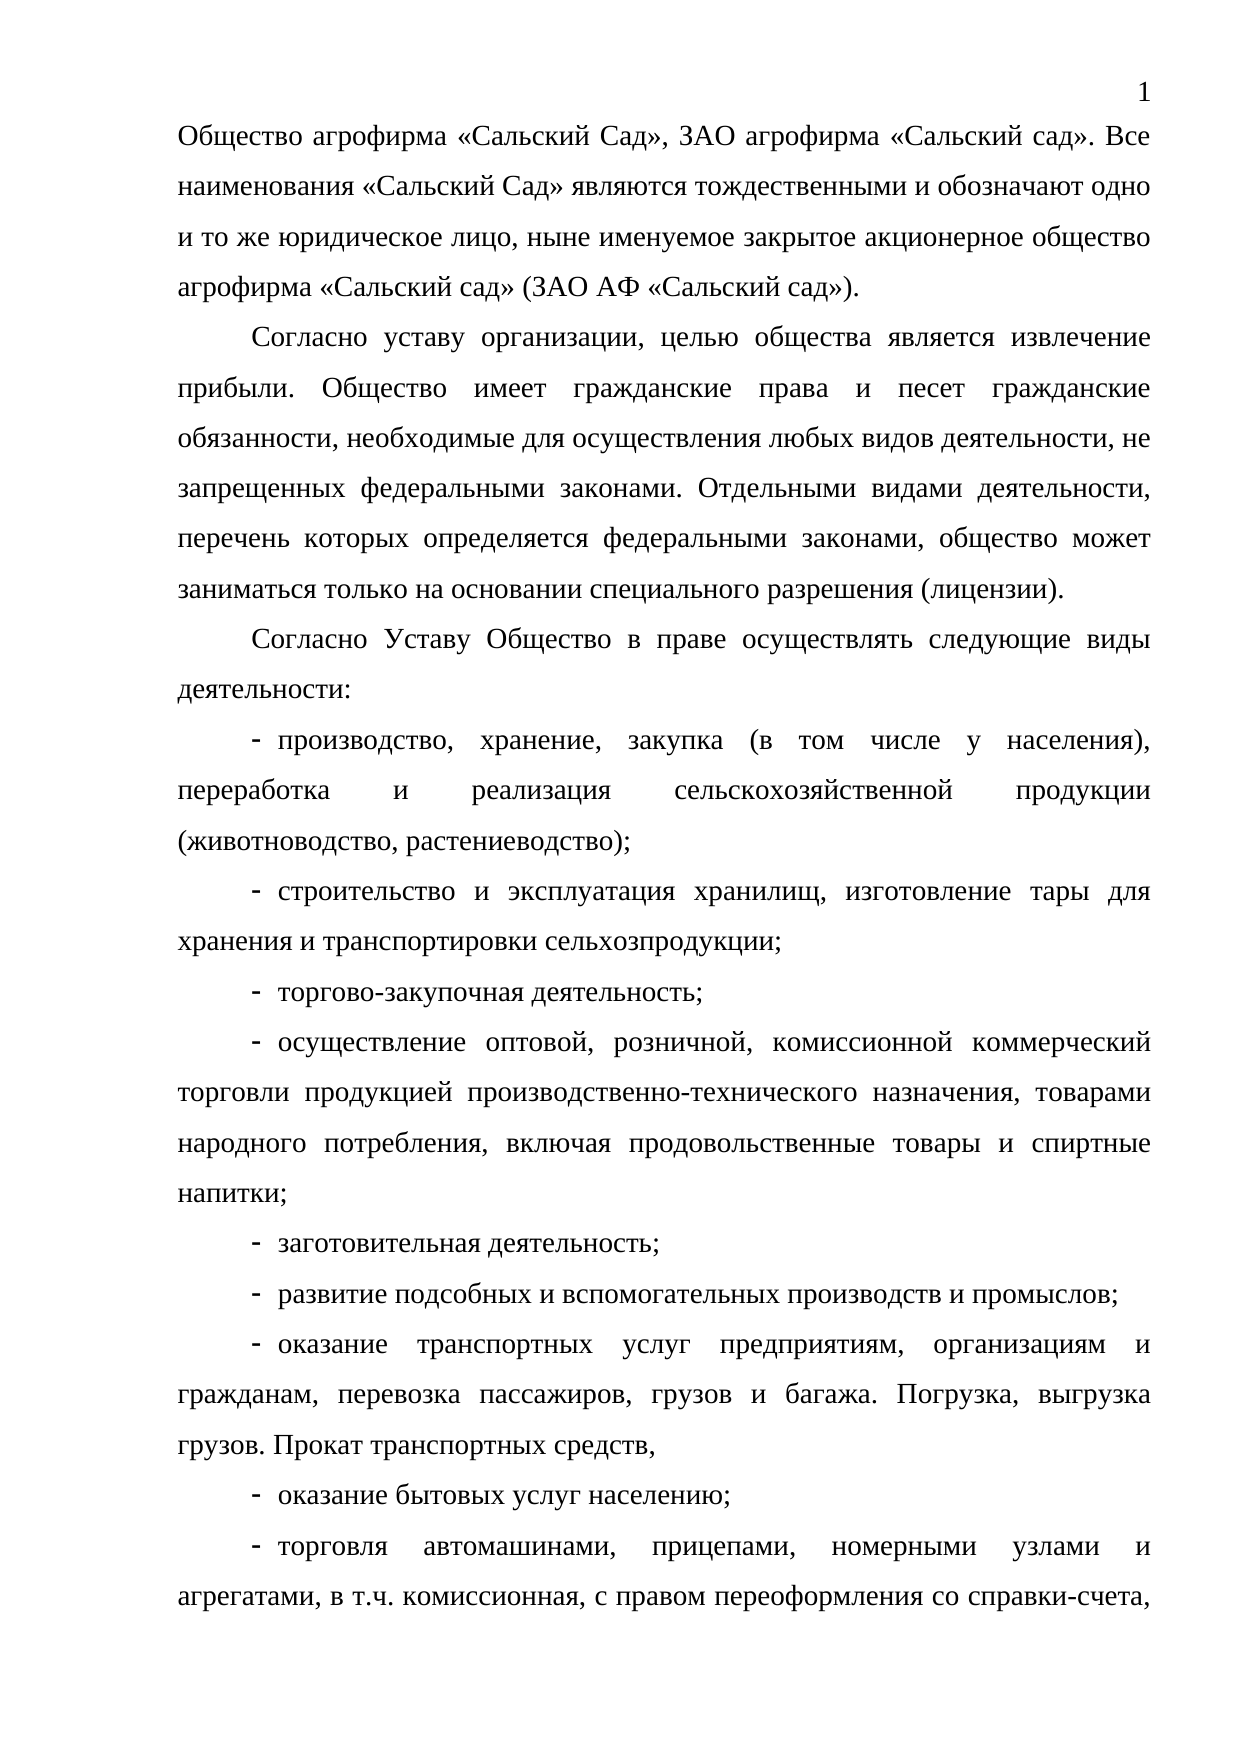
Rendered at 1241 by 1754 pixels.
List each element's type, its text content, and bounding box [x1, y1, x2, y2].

list торгово-закупочная деятельность; [177, 974, 1152, 1007]
text Согласно Уставу Общество в праве осуществлять следующие виды деятельности: [177, 621, 1152, 705]
list оказание бытовых услуг населению; [177, 1477, 1152, 1511]
list осуществление оптовой, розничной, комиссионной коммерческий торговли продукцией производственно-технического назначения, товарами народного потребления, включая продовольственные товары и спиртные напитки; [177, 1024, 1152, 1209]
list заготовительная деятельность; [177, 1225, 1152, 1259]
list строительство и эксплуатация хранилищ, изготовление тары для хранения и транспортировки сельхозпродукции; [177, 873, 1152, 957]
list развитие подсобных и вспомогательных производств и промыслов; [177, 1276, 1152, 1309]
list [177, 1528, 1152, 1612]
list производство, хранение, закупка (в том числе у населения), переработка и реализация сельскохозяйственной продукции (животноводство, растениеводство); [177, 722, 1152, 856]
text Согласно уставу организации, целью общества является извлечение прибыли. Общество имеет гражданские права и песет гражданские обязанности, необходимые для осуществления любых видов деятельности, не запрещенных федеральными законами. Отдельными видами деятельности, перечень которых определяется федеральными законами, общество может заниматься только на основании специального разрешения (лицензии). [177, 319, 1152, 604]
list оказание транспортных услуг предприятиям, организациям и гражданам, перевозка пассажиров, грузов и багажа. Погрузка, выгрузка грузов. Прокат транспортных средств, [177, 1326, 1152, 1461]
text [177, 118, 1152, 303]
